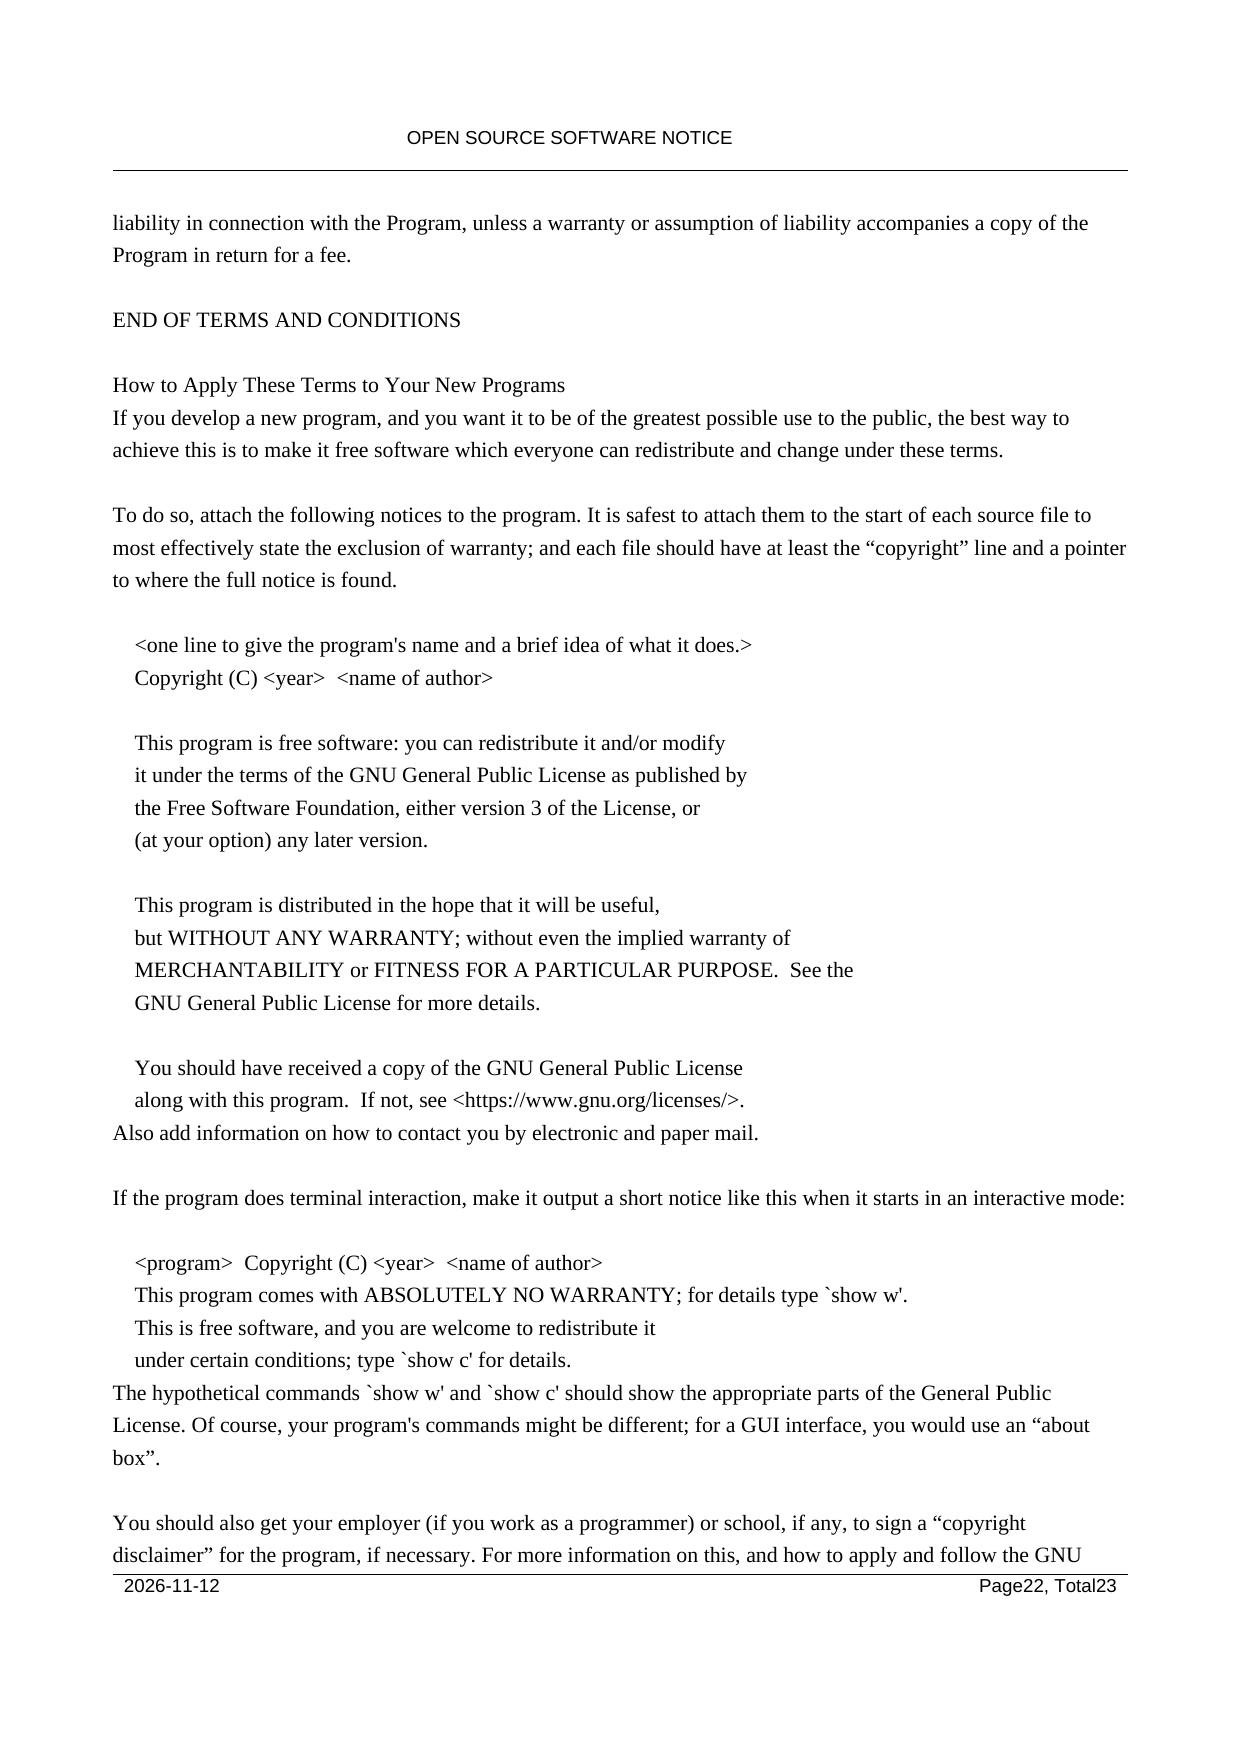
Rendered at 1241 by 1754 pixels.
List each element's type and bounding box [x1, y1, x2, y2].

text [112, 206, 1128, 1571]
